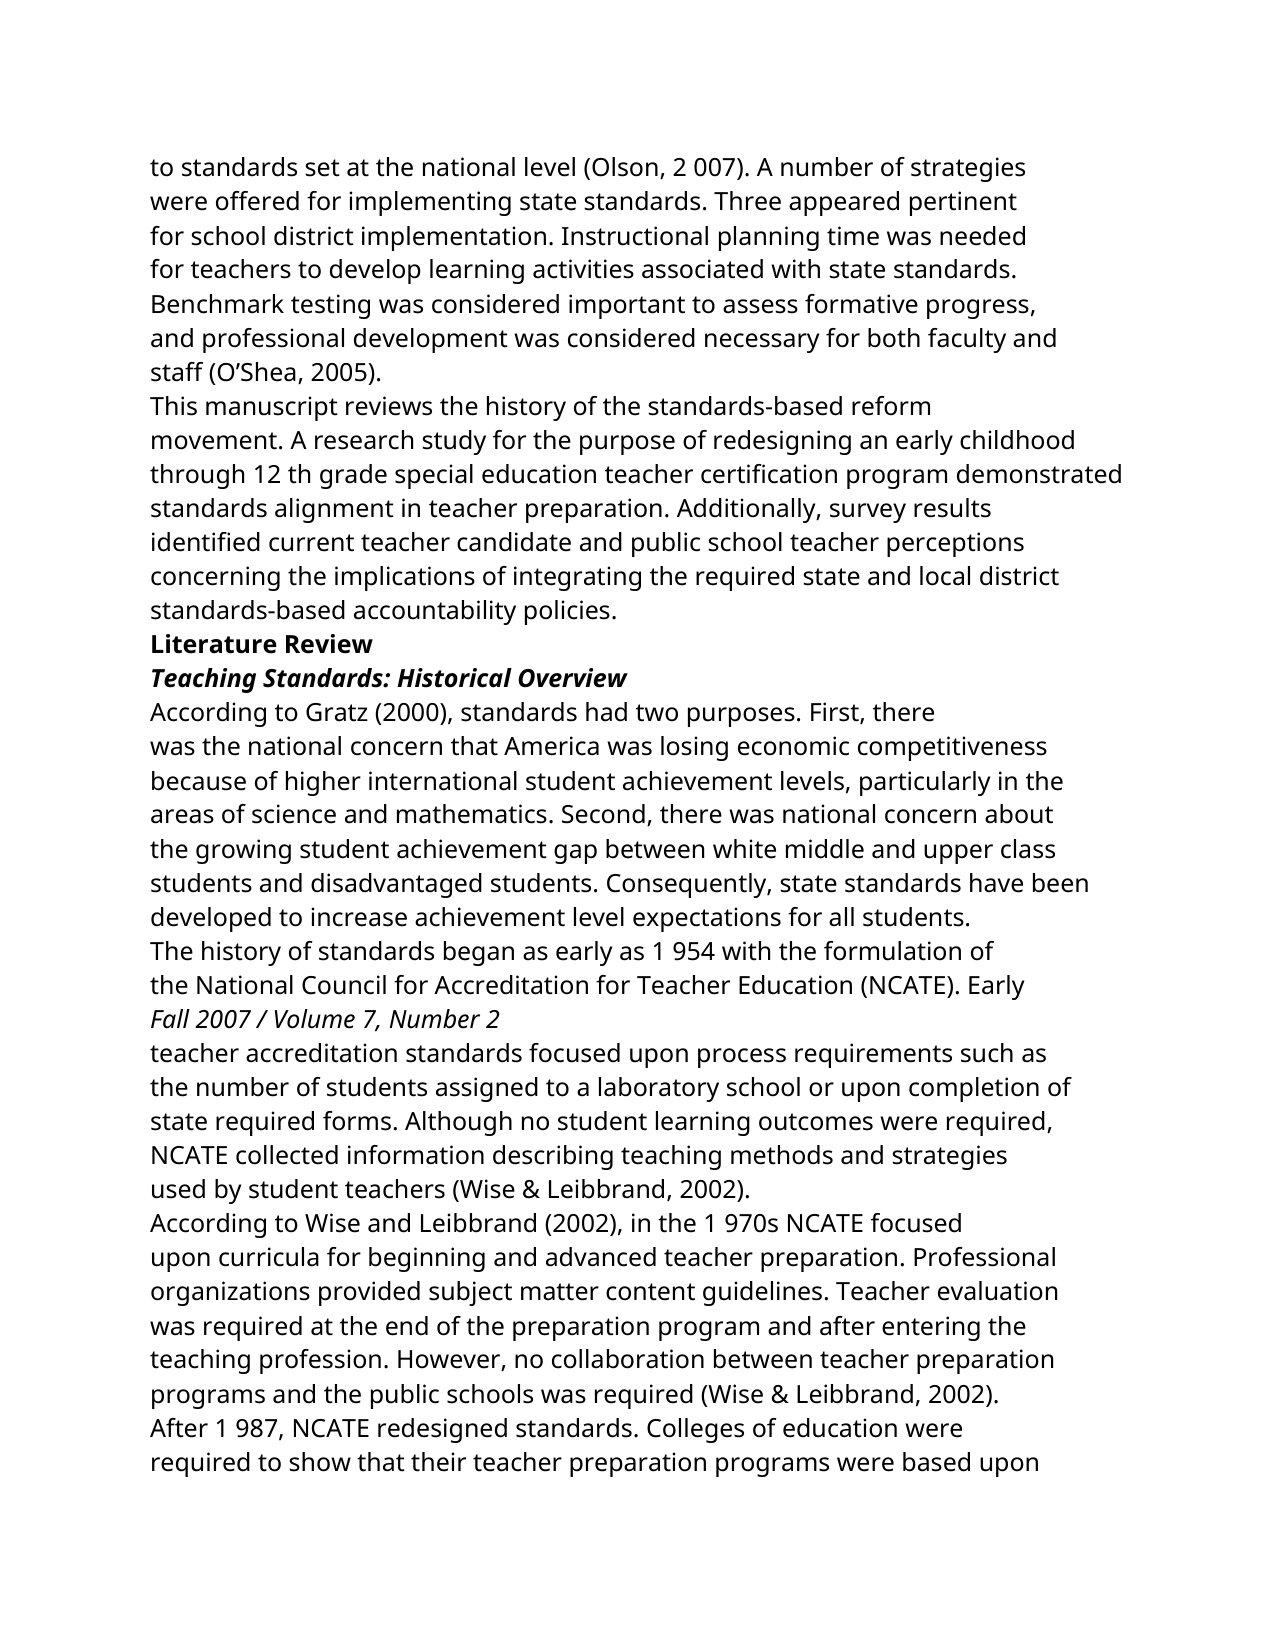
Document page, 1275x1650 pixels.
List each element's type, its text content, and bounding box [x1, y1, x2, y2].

text for school district implementation. Instructional planning time was needed [150, 218, 1125, 252]
text to standards set at the national level (Olson, 2 007). A number of strategies [150, 150, 1125, 184]
text Teaching Standards: Historical Overview [150, 661, 1125, 695]
text identified current teacher candidate and public school teacher perceptions [150, 525, 1125, 559]
text standards alignment in teacher preparation. Additionally, survey results [150, 491, 1125, 525]
text for teachers to develop learning activities associated with state standards. [150, 252, 1125, 286]
text standards-based accountability policies. [150, 593, 1125, 627]
text programs and the public schools was required (Wise & Leibbrand, 2002). [150, 1376, 1125, 1410]
text According to Wise and Leibbrand (2002), in the 1 970s NCATE focused [150, 1206, 1125, 1240]
text The history of standards began as early as 1 954 with the formulation of [150, 933, 1125, 967]
text students and disadvantaged students. Consequently, state standards have been [150, 865, 1125, 899]
text through 12 th grade special education teacher certification program demonstrated [150, 457, 1125, 491]
text areas of science and mathematics. Second, there was national concern about [150, 797, 1125, 831]
text used by student teachers (Wise & Leibbrand, 2002). [150, 1172, 1125, 1206]
text teacher accreditation standards focused upon process requirements such as [150, 1036, 1125, 1070]
text the National Council for Accreditation for Teacher Education (NCATE). Early [150, 967, 1125, 1002]
text were offered for implementing state standards. Three appeared pertinent [150, 184, 1125, 218]
text movement. A research study for the purpose of redesigning an early childhood [150, 422, 1125, 457]
text After 1 987, NCATE redesigned standards. Colleges of education were [150, 1410, 1125, 1444]
text concerning the implications of integrating the required state and local district [150, 559, 1125, 593]
text required to show that their teacher preparation programs were based upon [150, 1444, 1125, 1478]
text organizations provided subject matter content guidelines. Teacher evaluation [150, 1274, 1125, 1308]
text the number of students assigned to a laboratory school or upon completion of [150, 1070, 1125, 1104]
text According to Gratz (2000), standards had two purposes. First, there [150, 695, 1125, 729]
text upon curricula for beginning and advanced teacher preparation. Professional [150, 1240, 1125, 1274]
text was required at the end of the preparation program and after entering the [150, 1308, 1125, 1342]
text the growing student achievement gap between white middle and upper class [150, 831, 1125, 865]
text Benchmark testing was considered important to assess formative progress, [150, 286, 1125, 320]
text developed to increase achievement level expectations for all students. [150, 899, 1125, 933]
text teaching profession. However, no collaboration between teacher preparation [150, 1342, 1125, 1376]
text Fall 2007 / Volume 7, Number 2 [150, 1002, 1125, 1036]
text because of higher international student achievement levels, particularly in the [150, 763, 1125, 797]
text staff (O’Shea, 2005). [150, 354, 1125, 388]
text state required forms. Although no student learning outcomes were required, [150, 1104, 1125, 1138]
text This manuscript reviews the history of the standards-based reform [150, 388, 1125, 422]
text was the national concern that America was losing economic competitiveness [150, 729, 1125, 763]
text and professional development was considered necessary for both faculty and [150, 320, 1125, 354]
text Literature Review [150, 627, 1125, 661]
text NCATE collected information describing teaching methods and strategies [150, 1138, 1125, 1172]
